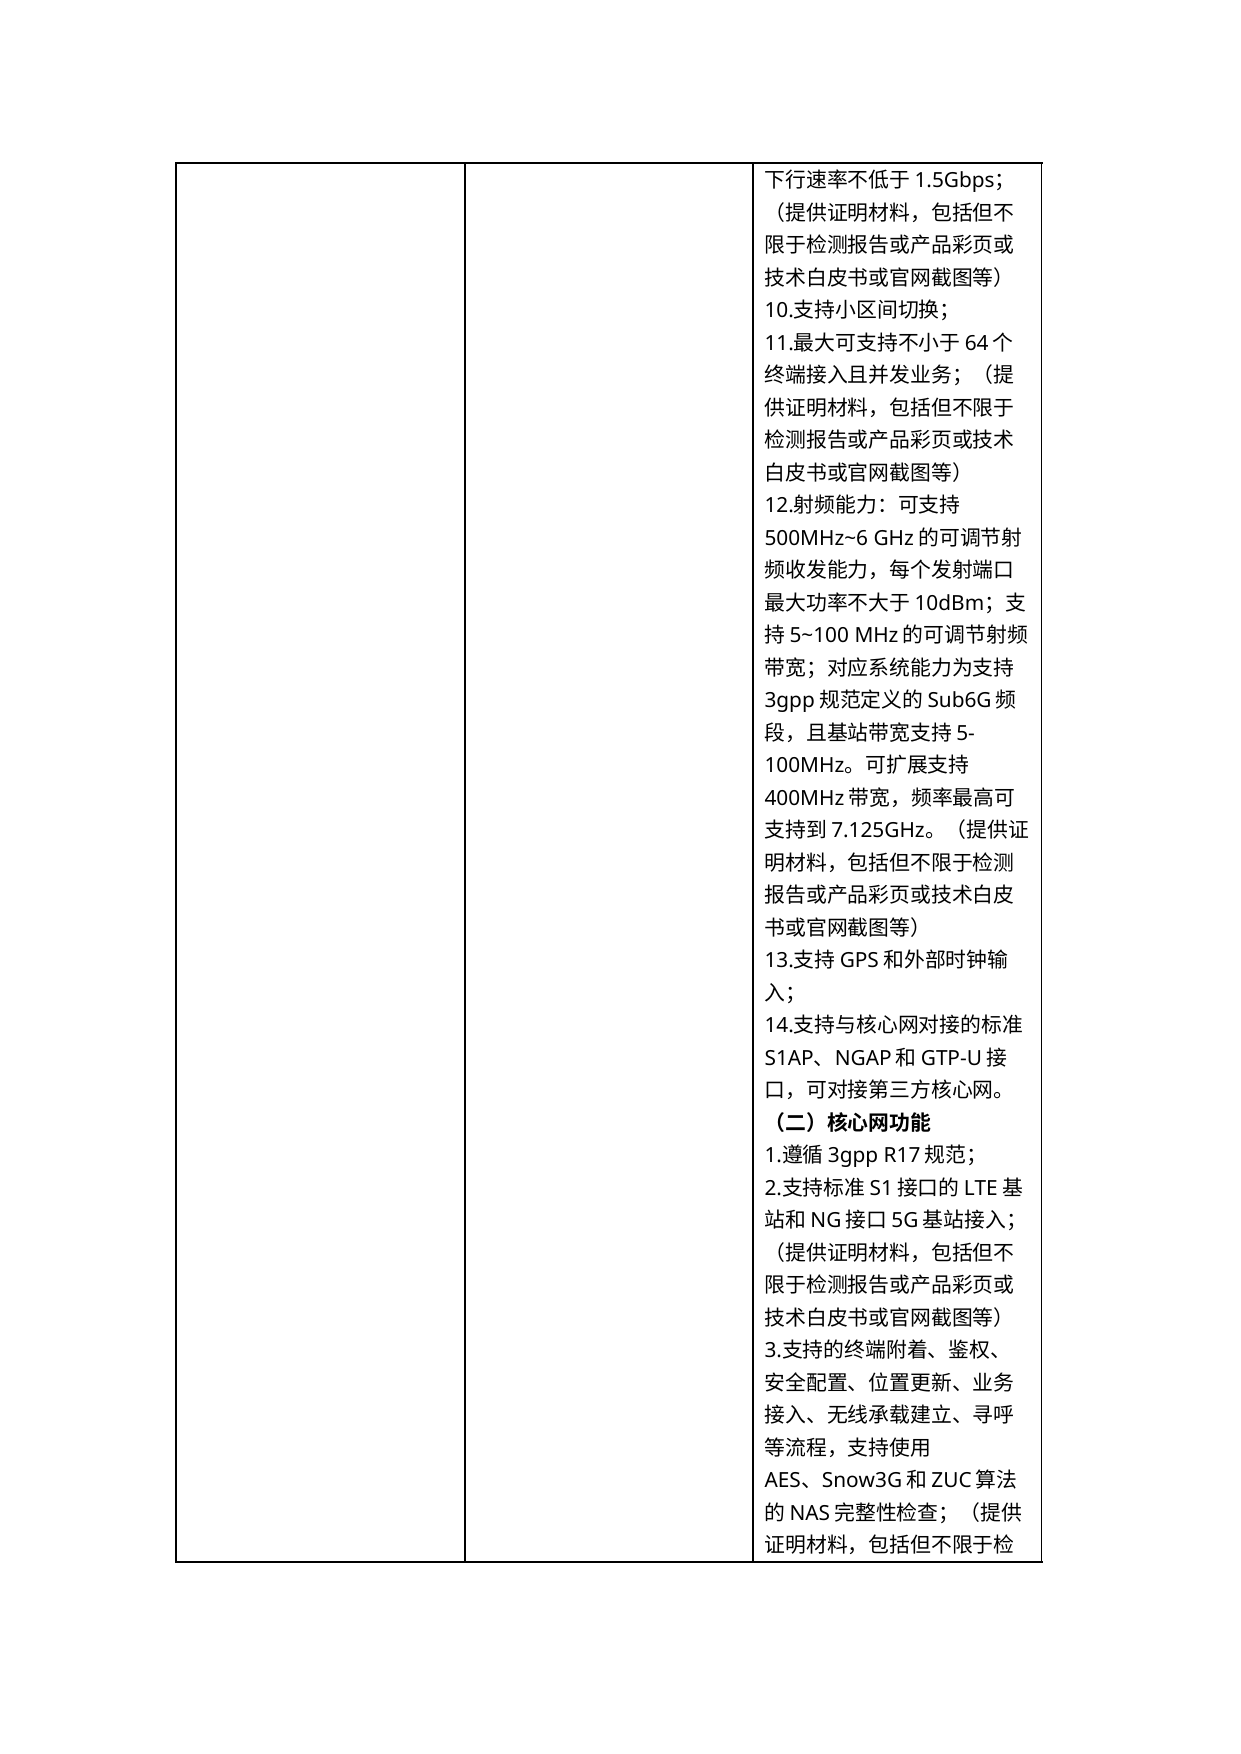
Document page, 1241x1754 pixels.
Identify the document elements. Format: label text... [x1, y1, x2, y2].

table_cell ★ [466, 164, 752, 1561]
table_cell 1 [177, 164, 464, 1561]
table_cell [754, 164, 1041, 1561]
